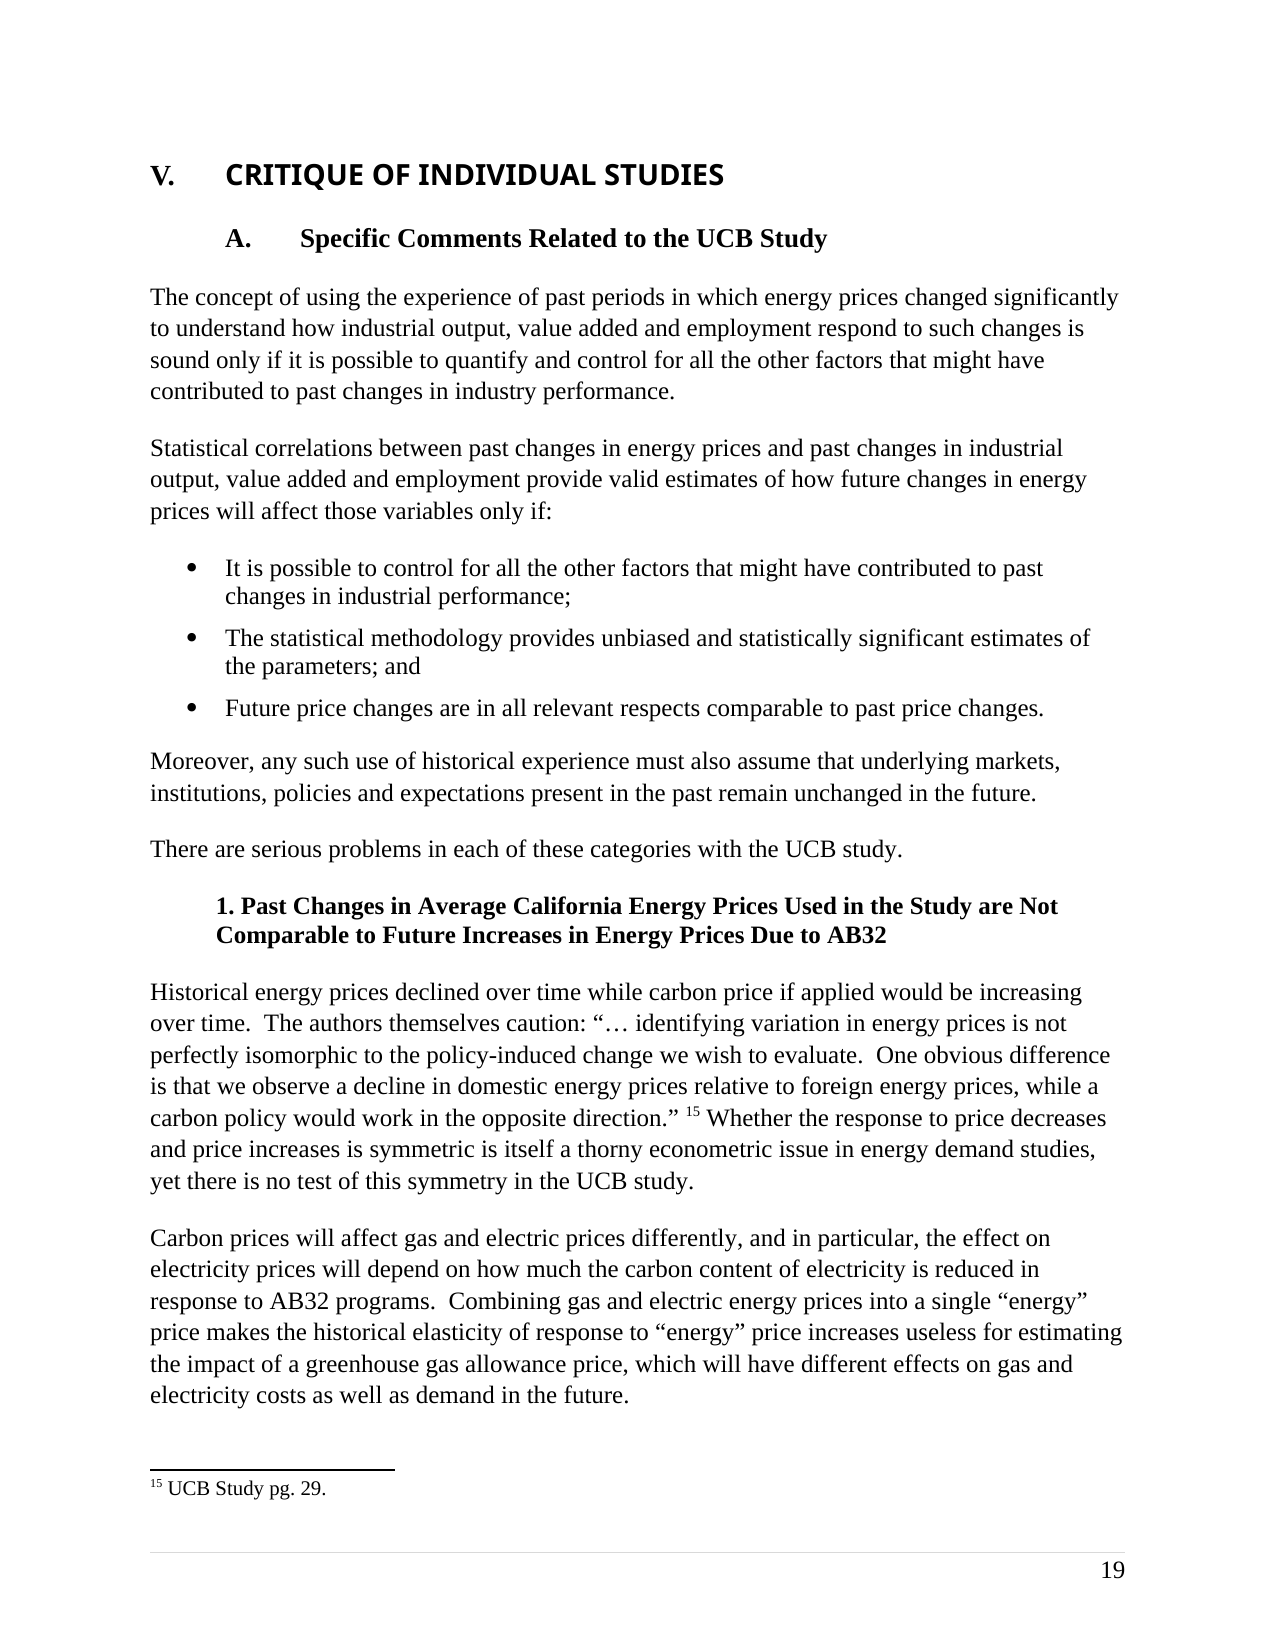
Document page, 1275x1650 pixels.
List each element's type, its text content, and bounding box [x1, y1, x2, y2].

text Statistical correlations between past changes in energy prices and past changes in industrial output, value added and employment provide valid estimates of how future changes in energy prices will affect those variables only if: [150, 433, 1125, 525]
subtitle CRITIQUE OF INDIVIDUAL STUDIES [150, 155, 1125, 194]
text Carbon prices will affect gas and electric prices differently, and in particular, the effect on electricity prices will depend on how much the carbon content of electricity is reduced in response to AB32 programs. Combining gas and electric energy prices into a single “energy” price makes the historical elasticity of response to “energy” price increases useless for estimating the impact of a greenhouse gas allowance price, which will have different effects on gas and electricity costs as well as demand in the future. [150, 1223, 1125, 1409]
list The statistical methodology provides unbiased and statistically significant estimates of the parameters; and [187, 623, 1125, 680]
list It is possible to control for all the other factors that might have contributed to past changes in industrial performance; [187, 553, 1125, 610]
text Historical energy prices declined over time while carbon price if applied would be increasing over time. The authors themselves caution: “… identifying variation in energy prices is not perfectly isomorphic to the policy-induced change we wish to evaluate. One obvious difference is that we observe a decline in domestic energy prices relative to foreign energy prices, while a carbon policy would work in the opposite direction.” Whether the response to price decreases and price increases is symmetric is itself a thorny econometric issue in energy demand studies, yet there is no test of this symmetry in the UCB study. [150, 977, 1125, 1195]
list Future price changes are in all relevant respects comparable to past price changes. [187, 693, 1125, 721]
subtitle Past Changes in Average California Energy Prices Used in the Study are Not Comparable to Future Increases in Energy Prices Due to AB32 [216, 891, 1125, 949]
text There are serious problems in each of these categories with the UCB study. [150, 834, 1125, 863]
text Moreover, any such use of historical experience must also assume that underlying markets, institutions, policies and expectations present in the past remain unchanged in the future. [150, 746, 1125, 807]
text The concept of using the experience of past periods in which energy prices changed significantly to understand how industrial output, value added and employment respond to such changes is sound only if it is possible to quantify and control for all the other factors that might have contributed to past changes in industry performance. [150, 282, 1125, 405]
subtitle Specific Comments Related to the UCB Study [225, 222, 1125, 254]
